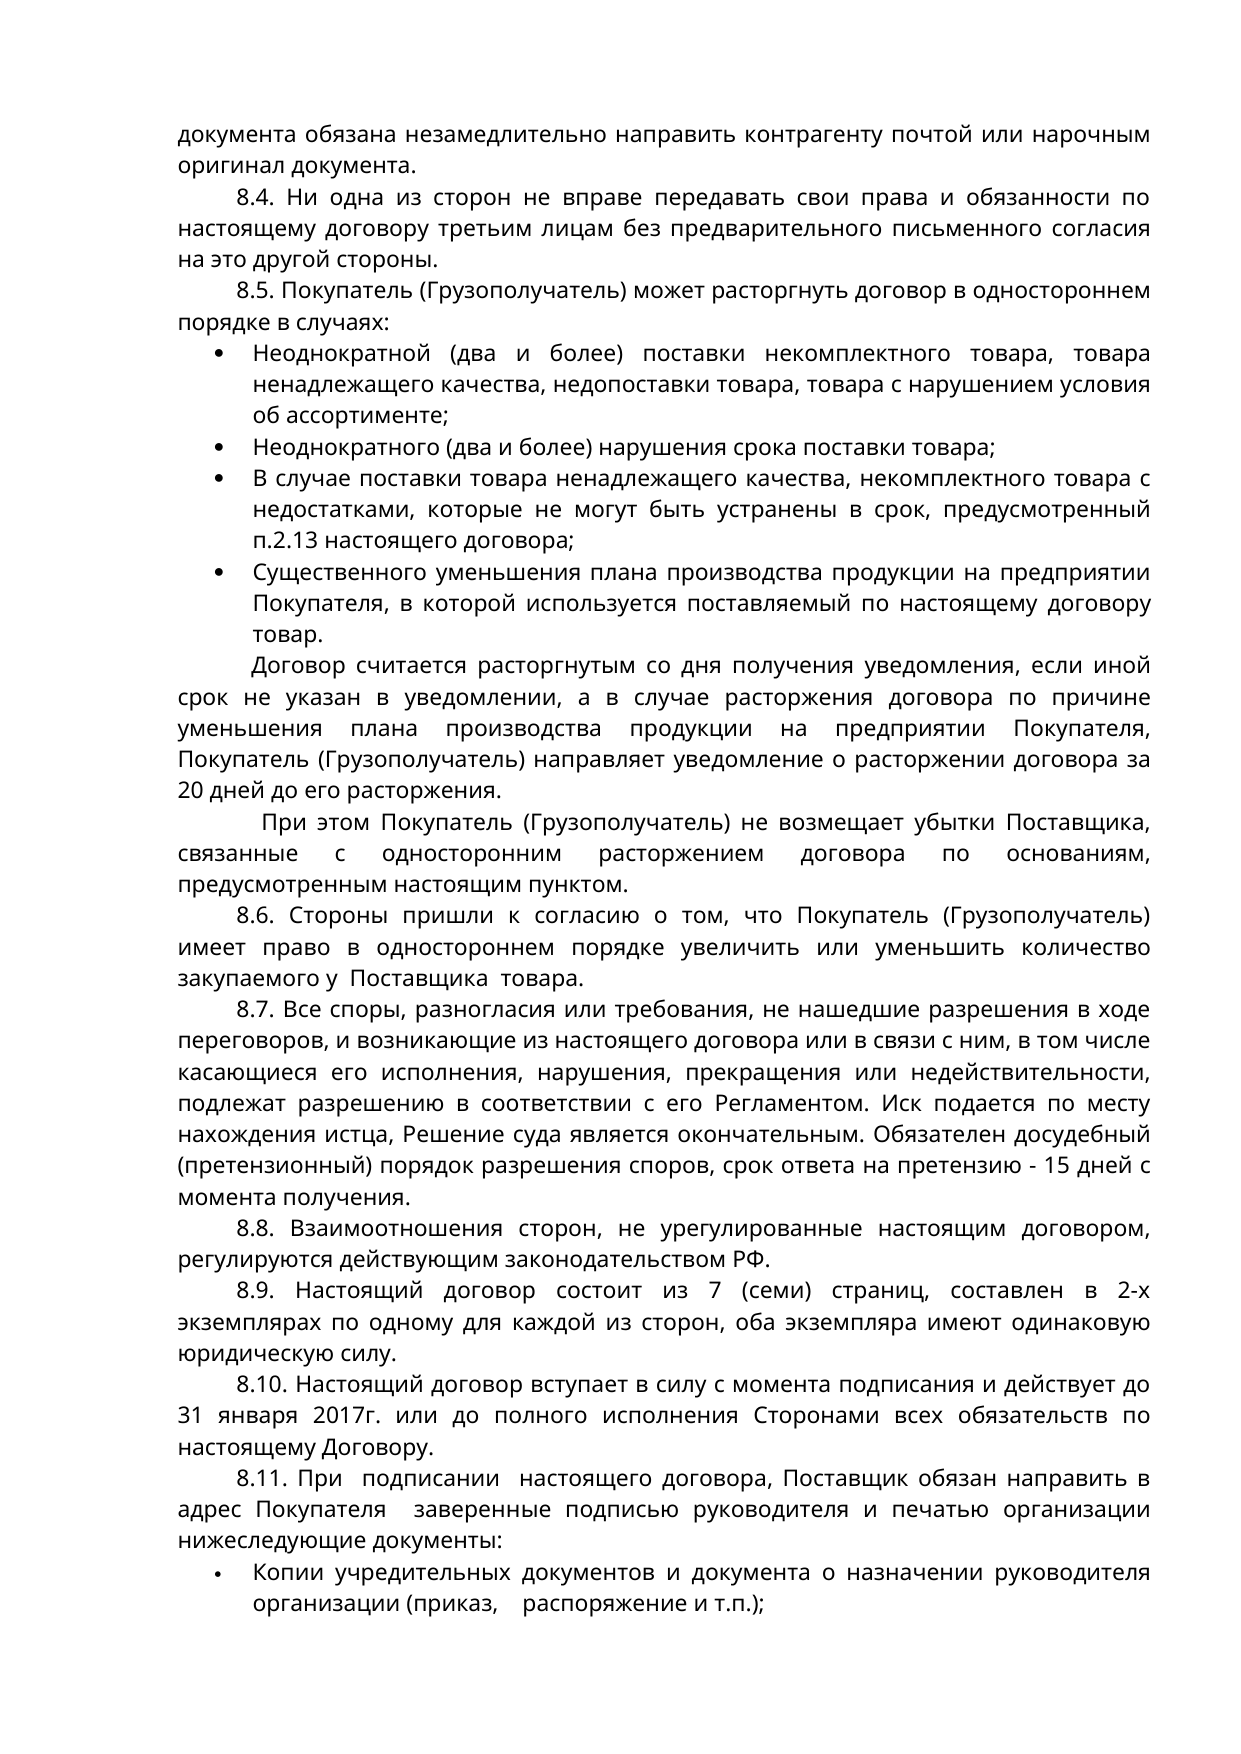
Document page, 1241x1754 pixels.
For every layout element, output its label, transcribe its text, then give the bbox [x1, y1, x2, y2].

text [177, 118, 1152, 181]
text 8.5. Покупатель (Грузополучатель) может расторгнуть договор в одностороннем порядке в случаях: [177, 274, 1152, 337]
text 8.11. При подписании настоящего договора, Поставщик обязан направить в адрес Покупателя заверенные подписью руководителя и печатью организации нижеследующие документы: [177, 1462, 1152, 1556]
text 8.4. Ни одна из сторон не вправе передавать свои права и обязанности по настоящему договору третьим лицам без предварительного письменного согласия на это другой стороны. [177, 181, 1152, 274]
text 8.6. Стороны пришли к согласию о том, что Покупатель (Грузополучатель) имеет право в одностороннем порядке увеличить или уменьшить количество закупаемого у Поставщика товара. [177, 899, 1152, 993]
text 8.10. Настоящий договор вступает в силу с момента подписания и действует до 31 января 2017г. или до полного исполнения Сторонами всех обязательств по настоящему Договору. [177, 1368, 1152, 1462]
text 8.9. Настоящий договор состоит из 7 (семи) страниц, составлен в 2-х экземплярах по одному для каждой из сторон, оба экземпляра имеют одинаковую юридическую силу. [177, 1274, 1152, 1368]
list В случае поставки товара ненадлежащего качества, некомплектного товара с недостатками, которые не могут быть устранены в срок, предусмотренный п.2.13 настоящего договора; [215, 462, 1152, 556]
list Копии учредительных документов и документа о назначении руководителя организации (приказ, распоряжение и т.п.); [215, 1556, 1152, 1618]
text 8.8. Взаимоотношения сторон, не урегулированные настоящим договором, регулируются действующим законодательством РФ. [177, 1212, 1152, 1274]
list Неоднократной (два и более) поставки некомплектного товара, товара ненадлежащего качества, недопоставки товара, товара с нарушением условия об ассортименте; [215, 337, 1152, 431]
text 8.7. Все споры, разногласия или требования, не нашедшие разрешения в ходе переговоров, и возникающие из настоящего договора или в связи с ним, в том числе касающиеся его исполнения, нарушения, прекращения или недействительности, подлежат разрешению в соответствии с его Регламентом. Иск подается по месту нахождения истца, Решение суда является окончательным. Обязателен досудебный (претензионный) порядок разрешения споров, срок ответа на претензию - 15 дней с момента получения. [177, 993, 1152, 1212]
text Договор считается расторгнутым со дня получения уведомления, если иной срок не указан в уведомлении, а в случае расторжения договора по причине уменьшения плана производства продукции на предприятии Покупателя, Покупатель (Грузополучатель) направляет уведомление о расторжении договора за 20 дней до его расторжения. [177, 649, 1152, 806]
list Неоднократного (два и более) нарушения срока поставки товара; [215, 431, 1152, 462]
text При этом Покупатель (Грузополучатель) не возмещает убытки Поставщика, связанные с односторонним расторжением договора по основаниям, предусмотренным настоящим пунктом. [177, 806, 1152, 899]
list Существенного уменьшения плана производства продукции на предприятии Покупателя, в которой используется поставляемый по настоящему договору товар. [215, 556, 1152, 649]
